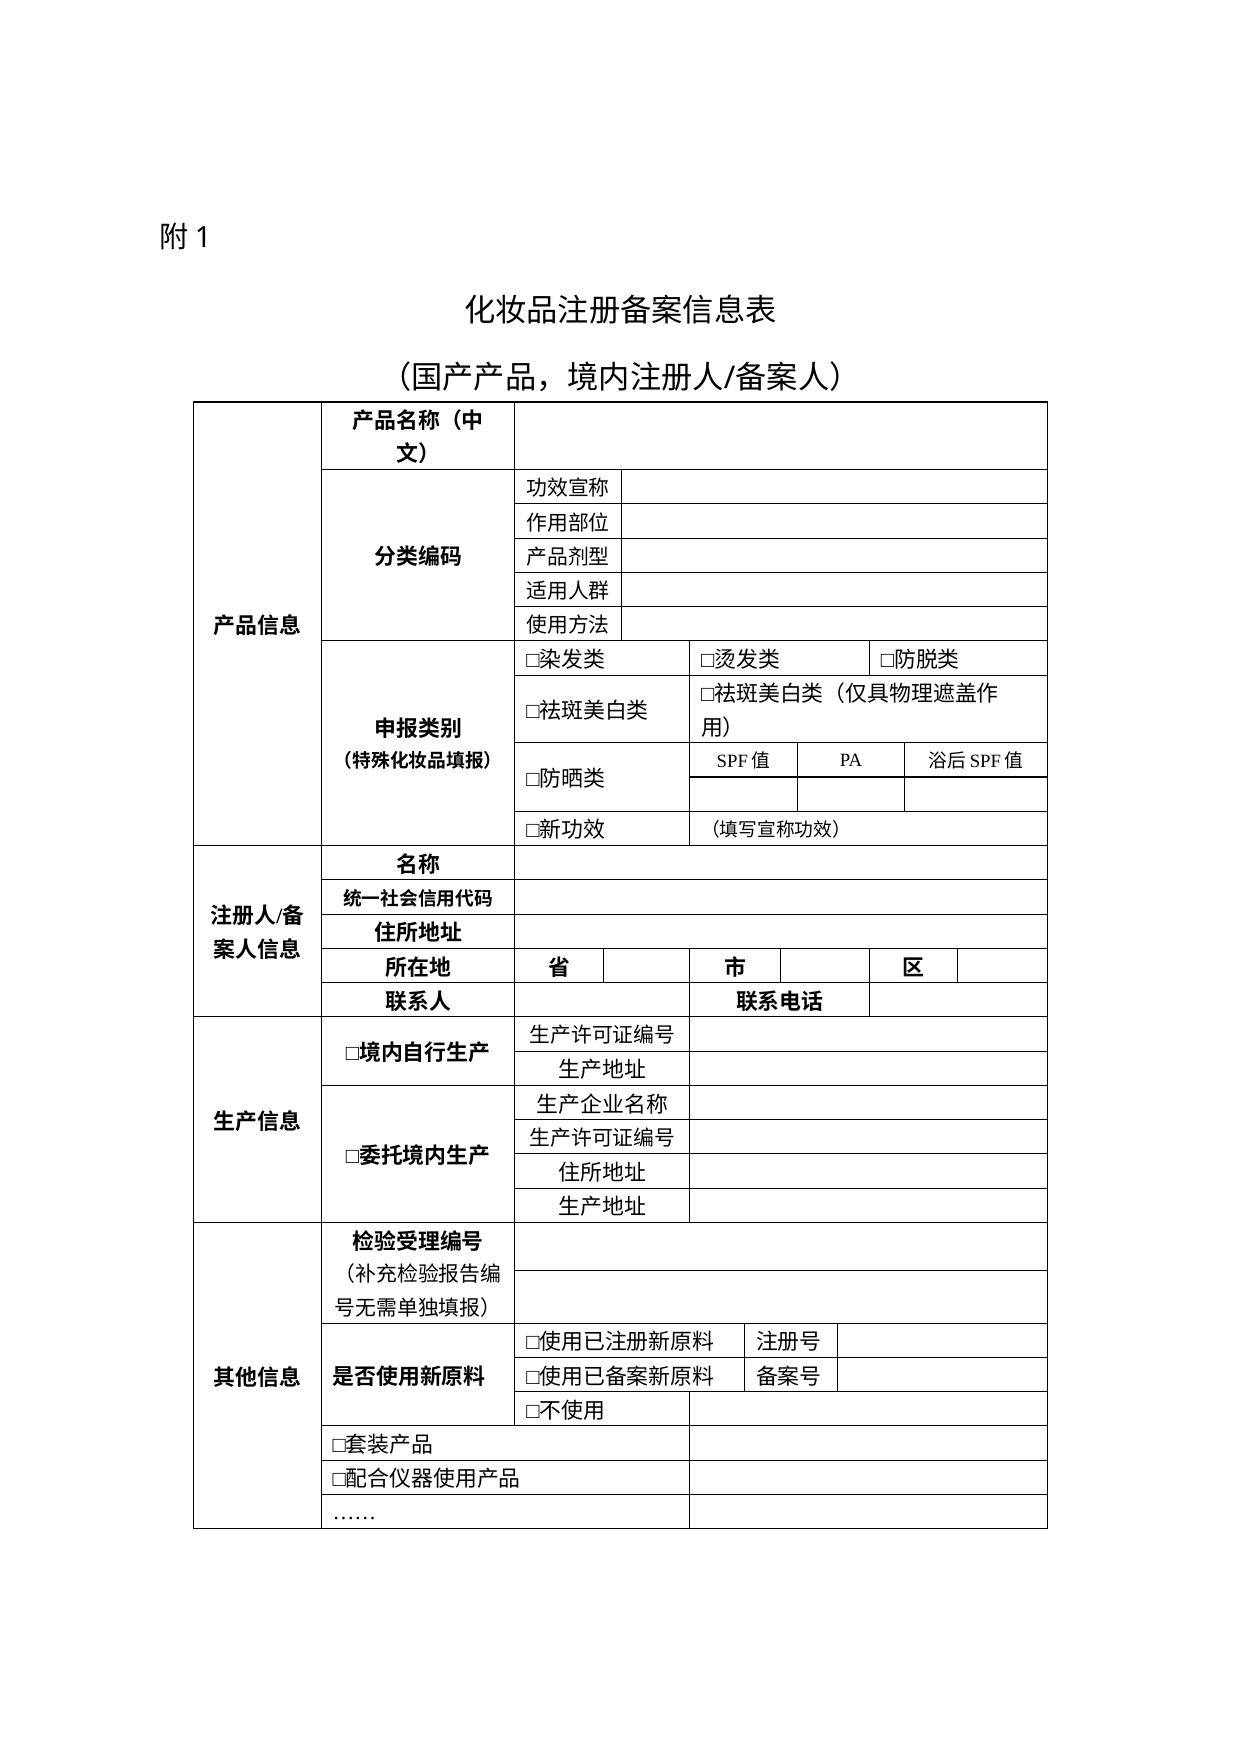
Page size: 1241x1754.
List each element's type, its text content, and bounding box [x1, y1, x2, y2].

table_cell □境内自行生产 [322, 1017, 514, 1085]
table_cell [622, 573, 1047, 606]
table_cell [515, 880, 1047, 913]
table_cell [838, 1324, 1047, 1357]
table_cell [690, 1017, 1047, 1051]
table_cell 住所地址 [515, 1154, 689, 1188]
table_cell [622, 539, 1047, 572]
table_cell [515, 1223, 1047, 1270]
table_cell 产品剂型 [515, 539, 621, 572]
table_cell □委托境内生产 [322, 1086, 514, 1222]
table_cell SPF值 [690, 743, 797, 776]
table_cell [622, 504, 1047, 537]
table_cell 区 [870, 949, 957, 982]
table_cell [870, 983, 1047, 1016]
table_cell □使用已注册新原料 [515, 1324, 744, 1357]
table_cell □新功效 [515, 812, 689, 845]
table_cell 联系人 [322, 983, 514, 1016]
table_cell 注册人/备案人信息 [194, 846, 321, 1016]
table_cell [690, 1461, 1047, 1494]
table_cell [690, 1052, 1047, 1085]
text 附1 [159, 202, 1081, 268]
table_cell 生产地址 [515, 1189, 689, 1222]
table_cell [622, 470, 1047, 503]
table_cell [798, 778, 904, 811]
table_cell [958, 949, 1047, 982]
table_cell □使用已备案新原料 [515, 1358, 744, 1391]
table_cell □配合仪器使用产品 [322, 1461, 689, 1494]
table_cell [515, 983, 689, 1016]
table_cell 其他信息 [194, 1223, 321, 1528]
table_cell [690, 1086, 1047, 1119]
table_cell □祛斑美白类（仅具物理遮盖作用） [690, 676, 1047, 742]
table_cell □防脱类 [870, 641, 1047, 674]
table_cell 名称 [322, 846, 514, 879]
table_cell 住所地址 [322, 915, 514, 948]
table_cell [690, 778, 797, 811]
table_cell 生产信息 [194, 1017, 321, 1222]
table_cell 功效宣称 [515, 470, 621, 503]
table_cell [690, 1495, 1047, 1528]
table_cell □不使用 [515, 1392, 689, 1425]
table_cell 浴后SPF值 [905, 743, 1047, 776]
table_cell …… [322, 1495, 689, 1528]
table_cell [515, 846, 1047, 879]
table_cell 分类编码 [322, 470, 514, 640]
text （国产产品，境内注册人/备案人） [159, 335, 1081, 401]
table_cell □染发类 [515, 641, 689, 674]
table_cell □防晒类 [515, 743, 689, 811]
table_cell [905, 778, 1047, 811]
table_cell PA [798, 743, 904, 776]
table_cell 备案号 [745, 1358, 837, 1391]
table_cell 申报类别 （特殊化妆品填报） [322, 641, 514, 845]
table_cell 检验受理编号 （补充检验报告编号无需单独填报） [322, 1223, 514, 1323]
table_cell [604, 949, 689, 982]
table_cell 注册号 [745, 1324, 837, 1357]
text 化妆品注册备案信息表 [159, 268, 1081, 335]
table_header [515, 403, 1047, 469]
table_cell 生产许可证编号 [515, 1120, 689, 1153]
table_cell □祛斑美白类 [515, 676, 689, 742]
table_header 产品信息 [194, 403, 321, 845]
table_cell 所在地 [322, 949, 514, 982]
table_cell 省 [515, 949, 603, 982]
table_cell 是否使用新原料 [322, 1324, 514, 1425]
table_cell [690, 1189, 1047, 1222]
table_cell 生产企业名称 [515, 1086, 689, 1119]
table_cell 生产地址 [515, 1052, 689, 1085]
table_cell [622, 607, 1047, 640]
table_cell □烫发类 [690, 641, 869, 674]
table_cell 适用人群 [515, 573, 621, 606]
table_cell [690, 1392, 1047, 1425]
table_cell [781, 949, 869, 982]
table_cell 生产许可证编号 [515, 1017, 689, 1051]
table_cell 市 [690, 949, 780, 982]
table_cell （填写宣称功效） [690, 812, 1047, 845]
table_cell [838, 1358, 1047, 1391]
table_cell [690, 1154, 1047, 1188]
table_cell [690, 1426, 1047, 1460]
table_cell 使用方法 [515, 607, 621, 640]
table_cell [690, 1120, 1047, 1153]
table_cell [515, 915, 1047, 948]
table_cell 统一社会信用代码 [322, 880, 514, 913]
table_header 产品名称（中文） [322, 403, 514, 469]
table_cell [515, 1271, 1047, 1323]
table_cell 联系电话 [690, 983, 869, 1016]
table_cell 作用部位 [515, 504, 621, 537]
table_cell □套装产品 [322, 1426, 689, 1460]
